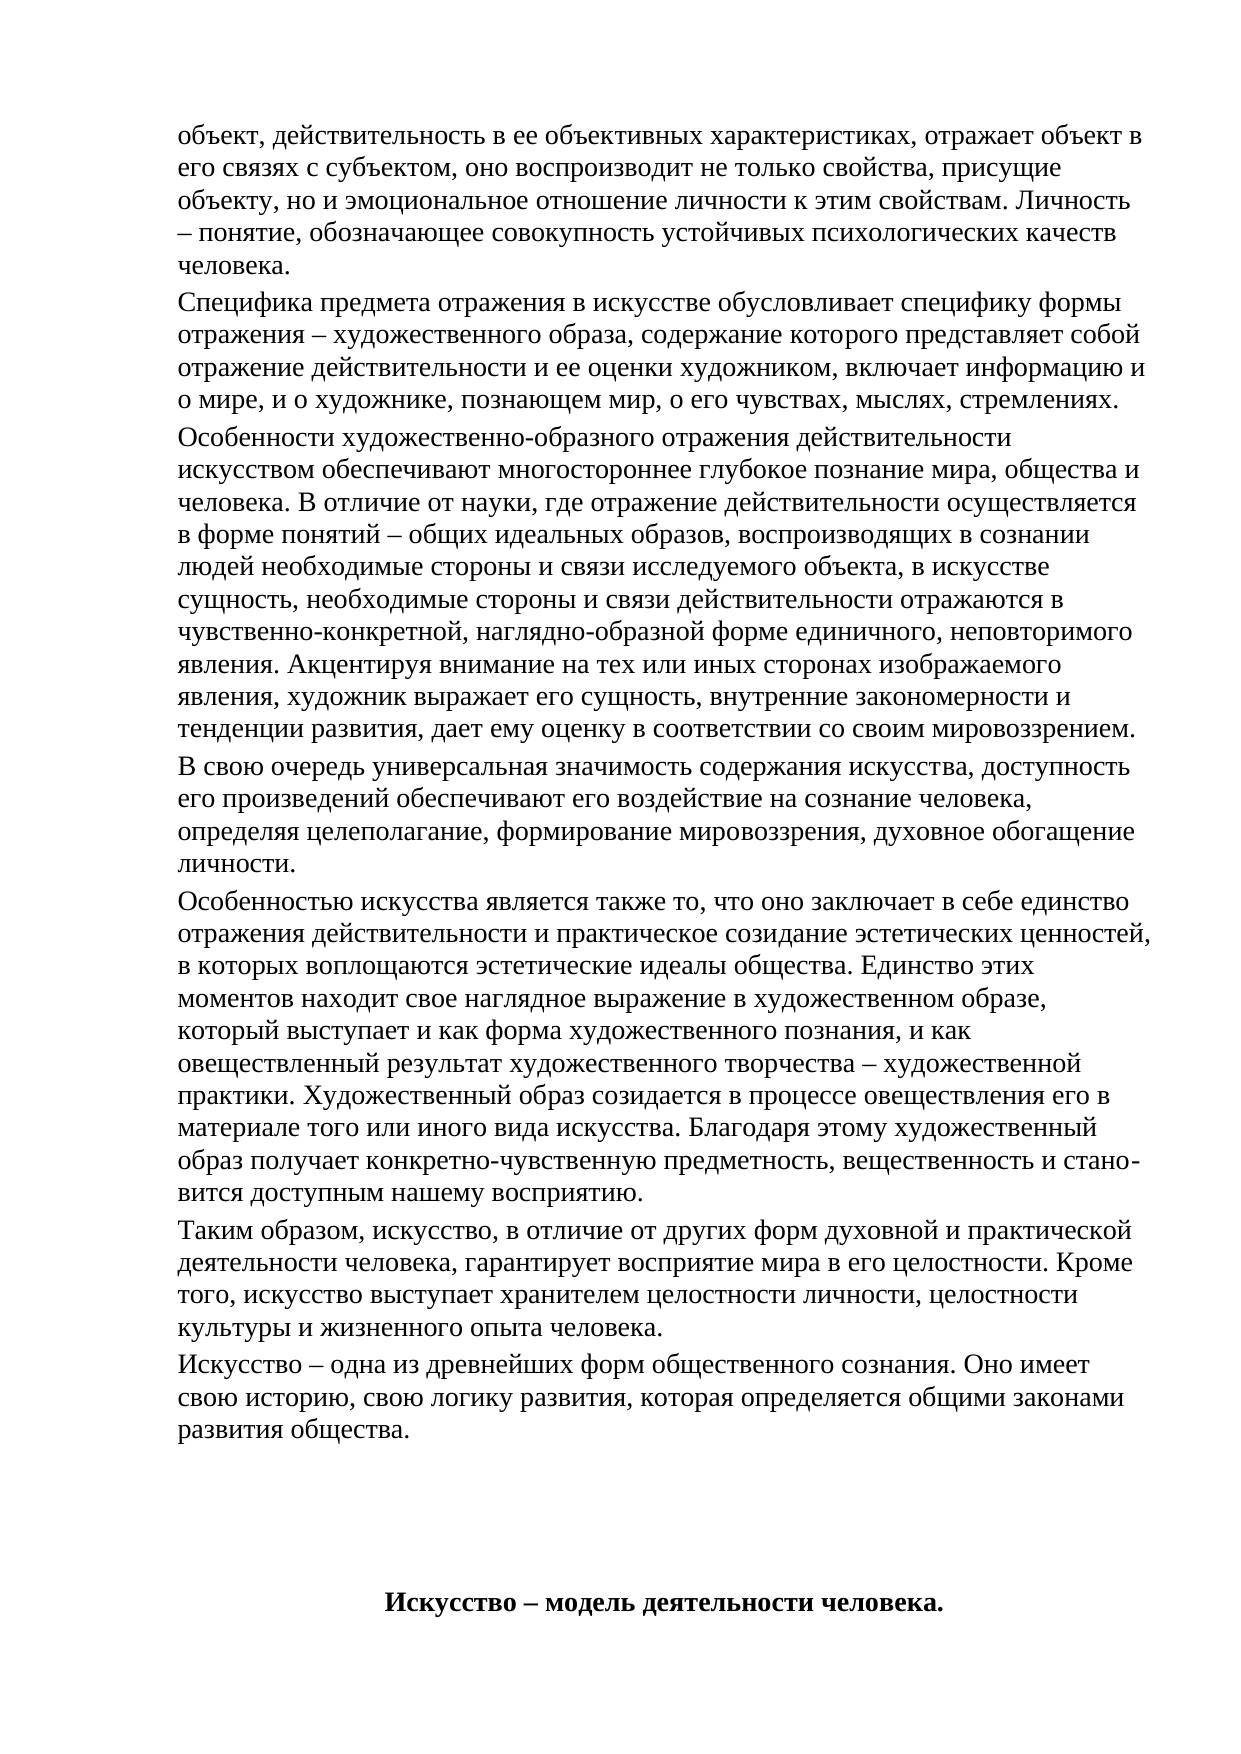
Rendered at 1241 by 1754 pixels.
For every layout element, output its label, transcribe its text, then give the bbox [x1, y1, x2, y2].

text В свою очередь универсальная значимость содержания искусства, доступность его произведений обеспечивают его воздействие на сознание человека, определяя целеполагание, формирование мировоззрения, духовное обогащение личности. [177, 749, 1152, 878]
text Особенности художественно-образного отражения действительности искусством обеспечивают многостороннее глубокое познание мира, общества и человека. В отличие от науки, где отражение действительности осуществляется в форме понятий – общих идеальных образов, воспроизводящих в сознании людей необходимые стороны и связи исследуемого объекта, в искусстве сущность, необходимые стороны и связи действительности отражаются в чувственно-конкретной, наглядно-образной форме единичного, неповторимого явления. Акцентируя внимание на тех или иных сторонах изображаемого явления, художник выражает его сущность, внутренние закономерности и тенденции развития, дает ему оценку в соответствии со своим мировоззрением. [177, 420, 1152, 744]
text Таким образом, искусство, в отличие от других форм духовной и практической деятельности человека, гарантирует восприятие мира в его целостности. Кроме того, искусство выступает хранителем целостности личности, целостности культуры и жизненного опыта человека. [177, 1213, 1152, 1342]
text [177, 118, 1152, 280]
text Особенностью искусства является также то, что оно заключает в себе единство отражения действительности и практическое созидание эстетических ценностей, в которых воплощаются эстетические идеалы общества. Единство этих моментов находит свое наглядное выражение в художественном образе, который выступает и как форма художественного познания, и как овеществленный результат художественного творчества – художественной практики. Художественный образ созидается в процессе овеществления его в материале того или иного вида искусства. Благодаря этому художественный образ получает конкретно-чувственную предметность, вещественность и становится доступным нашему восприятию. [177, 884, 1152, 1208]
text Искусство – одна из древнейших форм общественного сознания. Оно имеет свою историю, свою логику развития, которая определяется общими законами развития общества. [177, 1347, 1152, 1444]
text Специфика предмета отражения в искусстве обусловливает специфику формы отражения – художественного образа, содержание которого представляет собой отражение действительности и ее оценки художником, включает информацию и о мире, и о художнике, познающем мир, о его чувствах, мыслях, стремлениях. [177, 285, 1152, 415]
text Искусство – модель деятельности человека. [177, 1585, 1152, 1617]
